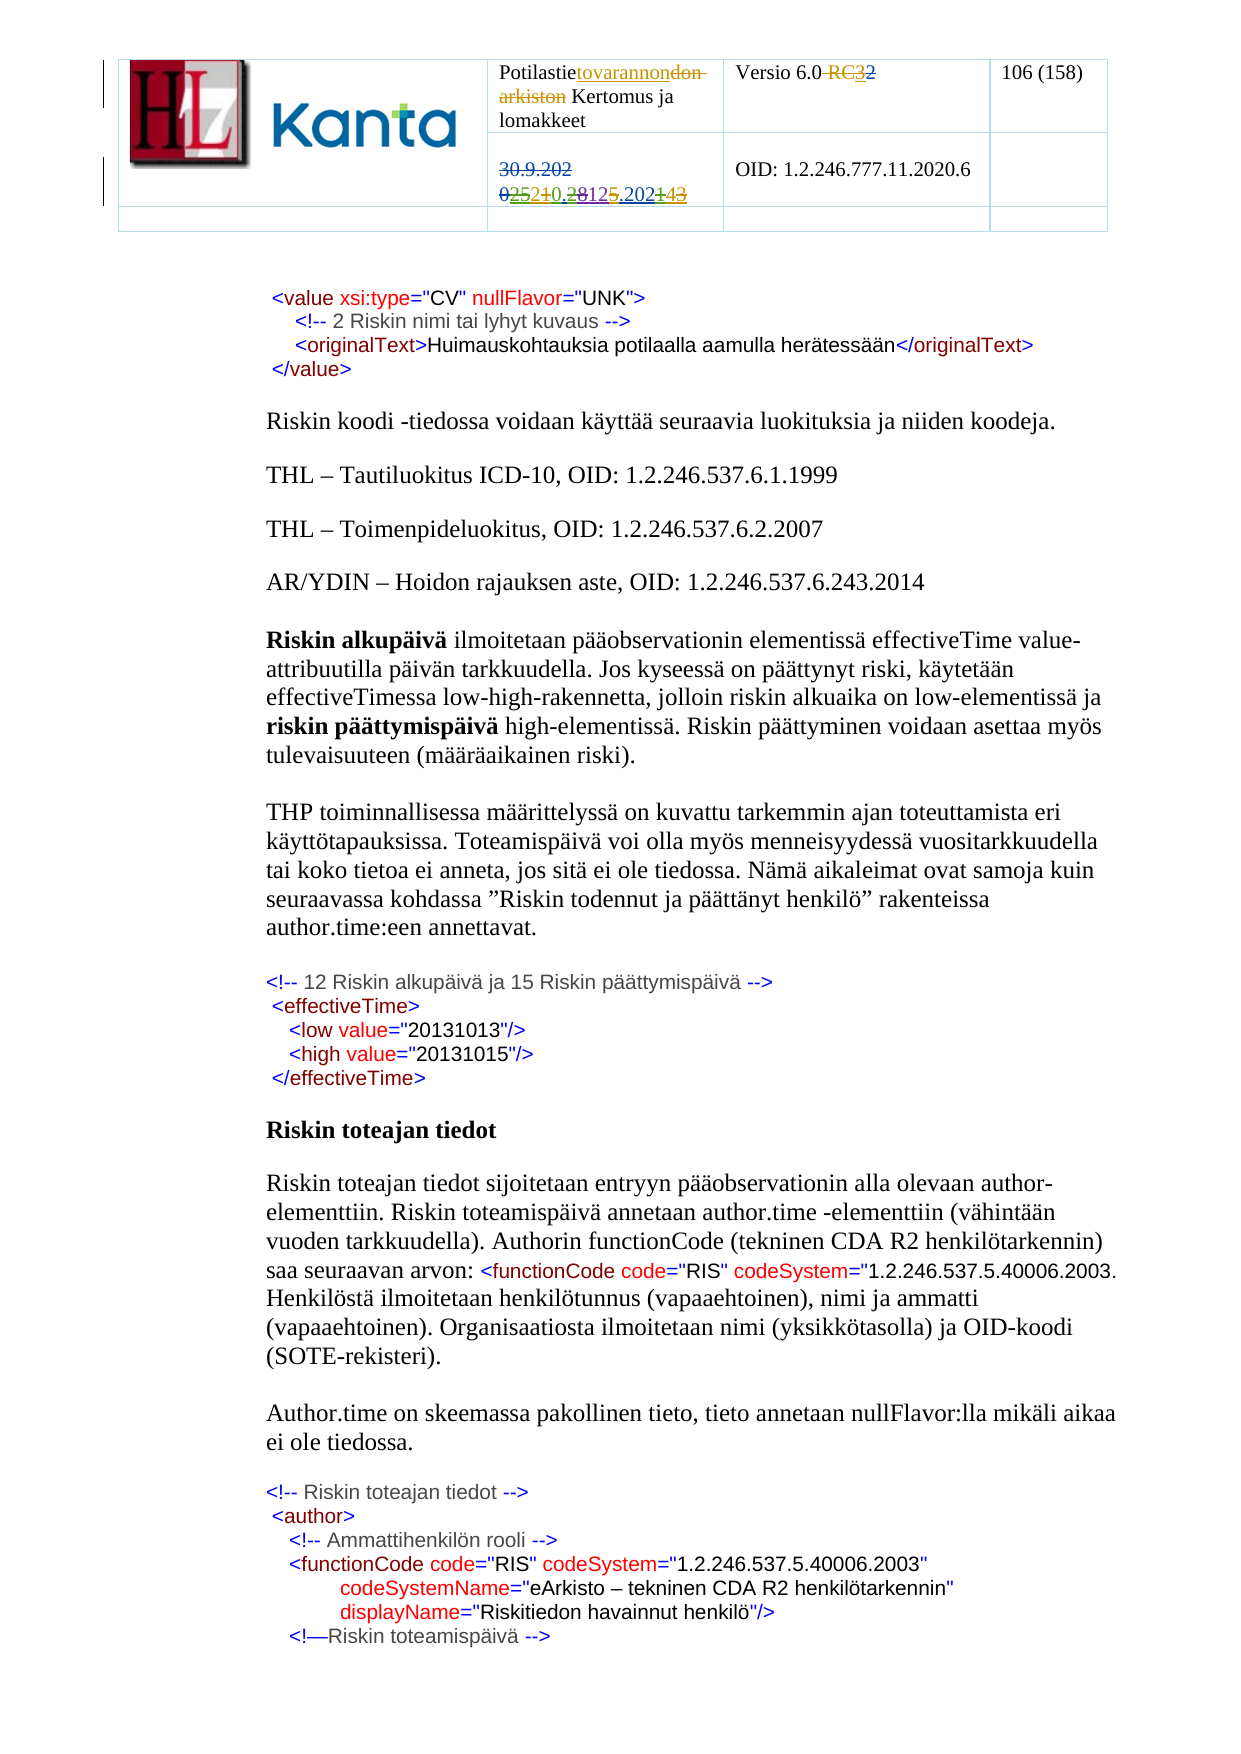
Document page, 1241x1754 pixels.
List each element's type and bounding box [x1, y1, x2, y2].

picture [129, 60, 252, 169]
picture [264, 93, 467, 159]
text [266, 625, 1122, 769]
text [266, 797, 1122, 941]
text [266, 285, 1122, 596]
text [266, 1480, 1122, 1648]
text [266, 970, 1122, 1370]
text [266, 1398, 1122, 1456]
